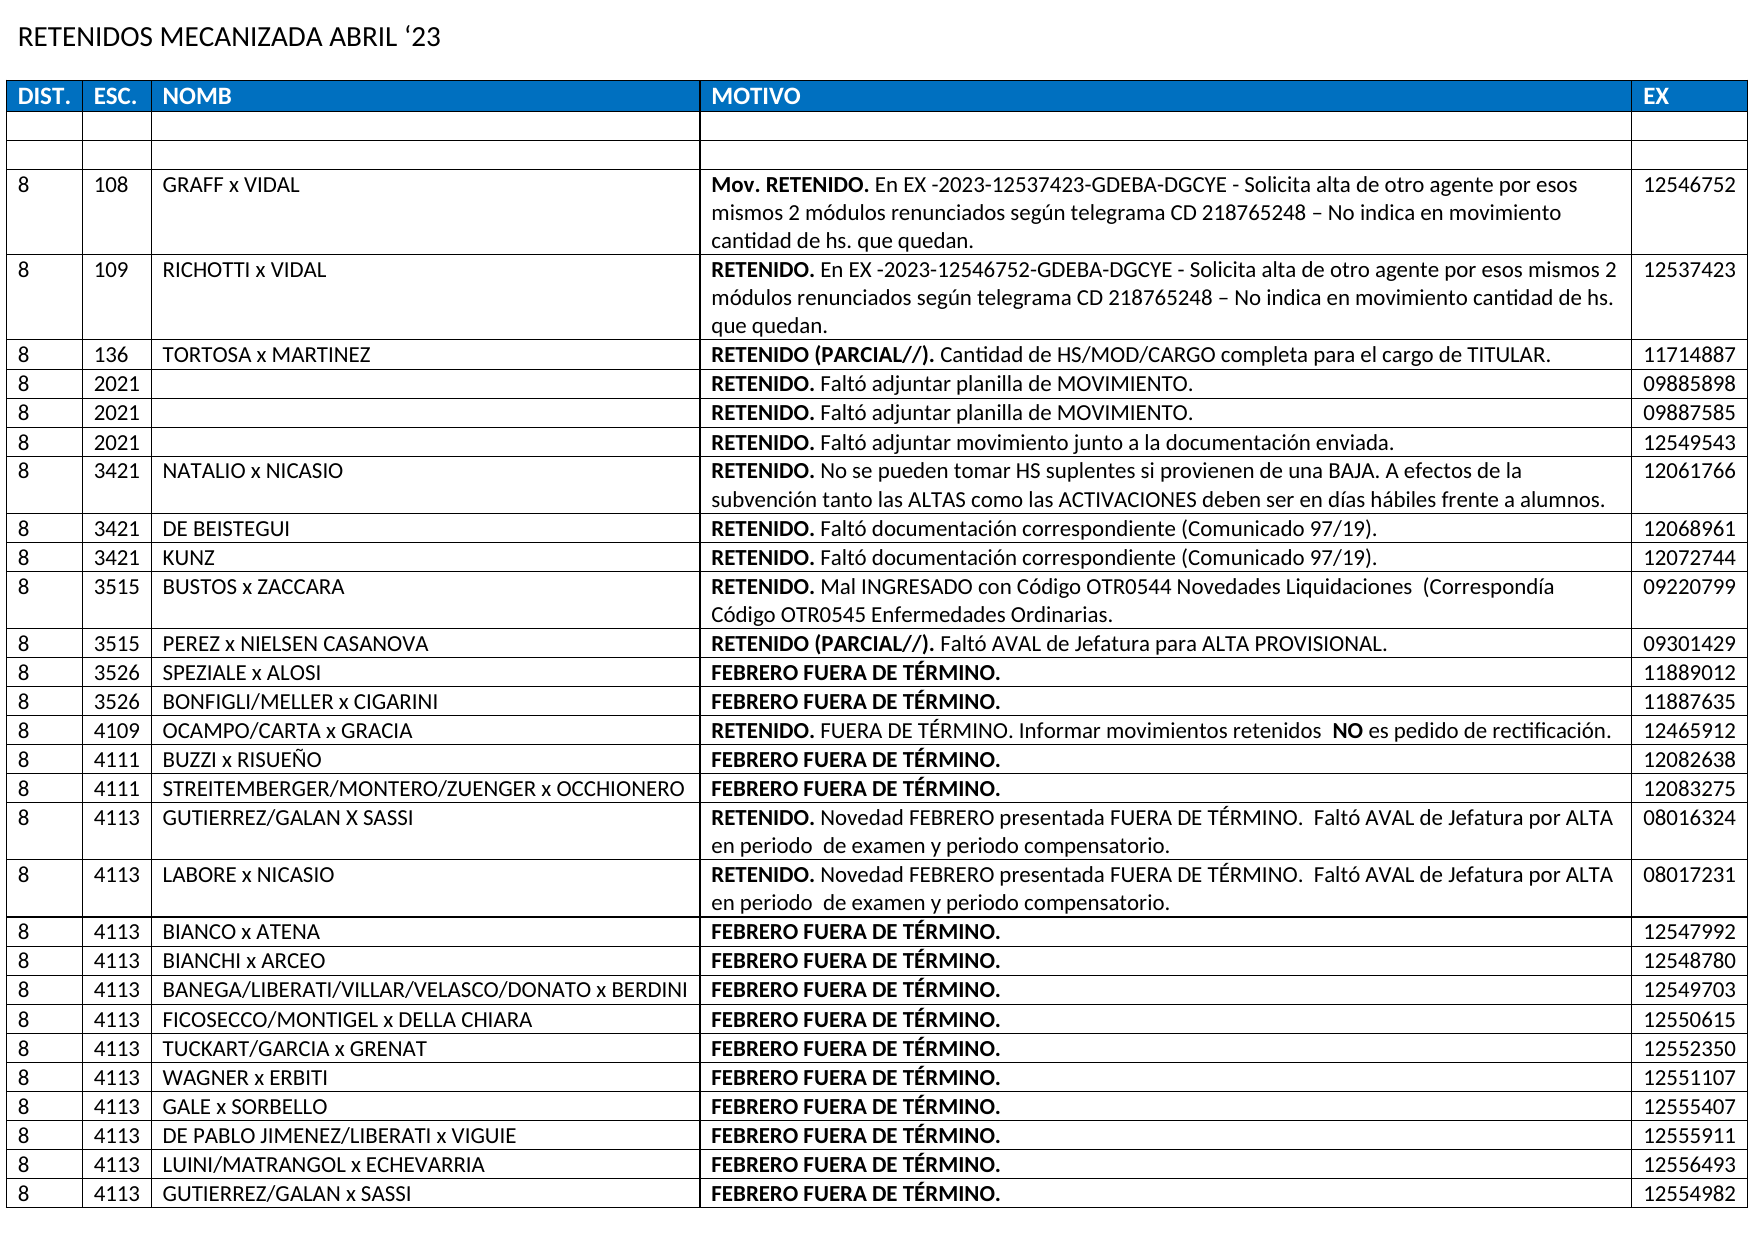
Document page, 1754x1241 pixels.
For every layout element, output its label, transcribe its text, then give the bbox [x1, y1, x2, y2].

table_cell 8 [7, 976, 82, 1004]
table_header EX [1632, 81, 1747, 111]
table_cell 4113 [83, 1121, 151, 1149]
table_cell GRAFF x VIDAL [152, 170, 699, 254]
table_cell OCAMPO/CARTA x GRACIA [152, 716, 699, 744]
table_cell 8 [7, 860, 82, 916]
table_cell [152, 370, 699, 397]
table_cell 8 [7, 514, 82, 542]
table_cell 4113 [83, 1034, 151, 1062]
table_cell FICOSECCO/MONTIGEL x DELLA CHIARA [152, 1005, 699, 1033]
table_cell 8 [7, 572, 82, 628]
table_cell RETENIDO. FUERA DE TÉRMINO. Informar movimientos retenidos NO es pedido de rectificación. [701, 716, 1631, 744]
table_cell RETENIDO. Faltó documentación correspondiente (Comunicado 97/19). [701, 514, 1631, 542]
table_cell 3515 [83, 629, 151, 657]
table_cell FEBRERO FUERA DE TÉRMINO. [701, 1092, 1631, 1120]
table_cell RICHOTTI x VIDAL [152, 255, 699, 339]
table_cell 4113 [83, 1063, 151, 1091]
table_cell RETENIDO (PARCIAL//). Faltó AVAL de Jefatura para ALTA PROVISIONAL. [701, 629, 1631, 657]
table_cell 8 [7, 255, 82, 339]
table_cell [152, 112, 699, 140]
table_cell 2021 [83, 399, 151, 427]
table_cell 09885898 [1632, 370, 1747, 397]
table_cell 12552350 [1632, 1034, 1747, 1062]
table_cell 8 [7, 457, 82, 513]
table_cell [83, 141, 151, 169]
table_cell 11889012 [1632, 658, 1747, 686]
table_cell SPEZIALE x ALOSI [152, 658, 699, 686]
table_cell LABORE x NICASIO [152, 860, 699, 916]
table_cell 4111 [83, 745, 151, 773]
table_cell 12547992 [1632, 918, 1747, 946]
table_cell 12465912 [1632, 716, 1747, 744]
table_cell 12555407 [1632, 1092, 1747, 1120]
table_cell 12549703 [1632, 976, 1747, 1004]
table_cell 8 [7, 658, 82, 686]
table_cell 12068961 [1632, 514, 1747, 542]
table_cell PEREZ x NIELSEN CASANOVA [152, 629, 699, 657]
table_cell RETENIDO. Novedad FEBRERO presentada FUERA DE TÉRMINO. Faltó AVAL de Jefatura por ALTA en periodo de examen y periodo compensatorio. [701, 860, 1631, 916]
table_cell BUZZI x RISUEÑO [152, 745, 699, 773]
table_cell 109 [83, 255, 151, 339]
table_cell FEBRERO FUERA DE TÉRMINO. [701, 947, 1631, 974]
table_cell TUCKART/GARCIA x GRENAT [152, 1034, 699, 1062]
table_header MOTIVO [701, 81, 1631, 111]
table_cell 4113 [83, 947, 151, 974]
table_cell RETENIDO. En EX -2023-12546752-GDEBA-DGCYE - Solicita alta de otro agente por esos mismos 2 módulos renunciados según telegrama CD 218765248 – No indica en movimiento cantidad de hs. que quedan. [701, 255, 1631, 339]
table_cell 8 [7, 170, 82, 254]
table_cell 108 [83, 170, 151, 254]
table_cell 8 [7, 1121, 82, 1149]
table_cell RETENIDO. Faltó adjuntar planilla de MOVIMIENTO. [701, 399, 1631, 427]
table_cell 2021 [83, 428, 151, 456]
table_cell 8 [7, 1034, 82, 1062]
table_cell 12061766 [1632, 457, 1747, 513]
table_cell 12554982 [1632, 1179, 1747, 1207]
table_cell 11714887 [1632, 340, 1747, 368]
table_cell 8 [7, 340, 82, 368]
table_cell 8 [7, 918, 82, 946]
table_cell 3421 [83, 514, 151, 542]
table_cell 4113 [83, 860, 151, 916]
table_cell 4113 [83, 918, 151, 946]
table_cell 8 [7, 1179, 82, 1207]
text RETENIDOS MECANIZADA ABRIL ‘23 [18, 18, 1736, 53]
table_cell [7, 141, 82, 169]
table_cell 8 [7, 629, 82, 657]
table_cell FEBRERO FUERA DE TÉRMINO. [701, 774, 1631, 802]
table_cell STREITEMBERGER/MONTERO/ZUENGER x OCCHIONERO [152, 774, 699, 802]
table_cell 12082638 [1632, 745, 1747, 773]
table_cell FEBRERO FUERA DE TÉRMINO. [701, 658, 1631, 686]
table_cell 4113 [83, 1005, 151, 1033]
table_cell 8 [7, 687, 82, 715]
table_cell BIANCO x ATENA [152, 918, 699, 946]
table_cell BANEGA/LIBERATI/VILLAR/VELASCO/DONATO x BERDINI [152, 976, 699, 1004]
table_cell FEBRERO FUERA DE TÉRMINO. [701, 1034, 1631, 1062]
table_cell 4109 [83, 716, 151, 744]
table_cell 3421 [83, 543, 151, 571]
table_cell FEBRERO FUERA DE TÉRMINO. [701, 1005, 1631, 1033]
table_cell 4113 [83, 1150, 151, 1178]
table_cell LUINI/MATRANGOL x ECHEVARRIA [152, 1150, 699, 1178]
table_cell 11887635 [1632, 687, 1747, 715]
table_cell 12537423 [1632, 255, 1747, 339]
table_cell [701, 1179, 1631, 1207]
table_cell DE BEISTEGUI [152, 514, 699, 542]
table_cell 8 [7, 1005, 82, 1033]
table_cell 3526 [83, 687, 151, 715]
table_cell 8 [7, 803, 82, 859]
table_cell 12549543 [1632, 428, 1747, 456]
table_cell TORTOSA x MARTINEZ [152, 340, 699, 368]
table_cell RETENIDO. No se pueden tomar HS suplentes si provienen de una BAJA. A efectos de la subvención tanto las ALTAS como las ACTIVACIONES deben ser en días hábiles frente a alumnos. [701, 457, 1631, 513]
table_cell GALE x SORBELLO [152, 1092, 699, 1120]
table_header ESC. [83, 81, 151, 111]
table_cell 2021 [83, 370, 151, 397]
table_cell 8 [7, 1063, 82, 1091]
table_cell GUTIERREZ/GALAN x SASSI [152, 1179, 699, 1207]
table_header NOMB [152, 81, 699, 111]
table_cell [1632, 141, 1747, 169]
table_cell 4113 [83, 976, 151, 1004]
table_cell [152, 141, 699, 169]
table_cell RETENIDO. Faltó adjuntar movimiento junto a la documentación enviada. [701, 428, 1631, 456]
table_cell 12072744 [1632, 543, 1747, 571]
table_cell 12546752 [1632, 170, 1747, 254]
table_cell FEBRERO FUERA DE TÉRMINO. [701, 976, 1631, 1004]
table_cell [701, 1121, 1631, 1149]
table_cell 8 [7, 428, 82, 456]
table_cell FEBRERO FUERA DE TÉRMINO. [701, 687, 1631, 715]
table_cell 8 [7, 716, 82, 744]
table_header DIST. [7, 81, 82, 111]
table_cell 12555911 [1632, 1121, 1747, 1149]
table_cell 12556493 [1632, 1150, 1747, 1178]
table_cell 136 [83, 340, 151, 368]
table_cell 12083275 [1632, 774, 1747, 802]
table_cell 8 [7, 745, 82, 773]
table_cell NATALIO x NICASIO [152, 457, 699, 513]
table_cell RETENIDO (PARCIAL//). Cantidad de HS/MOD/CARGO completa para el cargo de TITULAR. [701, 340, 1631, 368]
table_cell FEBRERO FUERA DE TÉRMINO. [701, 918, 1631, 946]
table_cell Mov. RETENIDO. En EX -2023-12537423-GDEBA-DGCYE - Solicita alta de otro agente por esos mismos 2 módulos renunciados según telegrama CD 218765248 – No indica en movimiento cantidad de hs. que quedan. [701, 170, 1631, 254]
table_cell RETENIDO. Faltó documentación correspondiente (Comunicado 97/19). [701, 543, 1631, 571]
table_cell [152, 399, 699, 427]
table_cell 3526 [83, 658, 151, 686]
table_cell 8 [7, 774, 82, 802]
table_cell 3421 [83, 457, 151, 513]
table_cell 08017231 [1632, 860, 1747, 916]
table_cell 8 [7, 543, 82, 571]
table_cell 4113 [83, 1092, 151, 1120]
table_cell DE PABLO JIMENEZ/LIBERATI x VIGUIE [152, 1121, 699, 1149]
table_cell RETENIDO. Novedad FEBRERO presentada FUERA DE TÉRMINO. Faltó AVAL de Jefatura por ALTA en periodo de examen y periodo compensatorio. [701, 803, 1631, 859]
table_cell [1632, 112, 1747, 140]
table_cell RETENIDO. Mal INGRESADO con Código OTR0544 Novedades Liquidaciones (Correspondía Código OTR0545 Enfermedades Ordinarias. [701, 572, 1631, 628]
table_cell 09887585 [1632, 399, 1747, 427]
table_cell FEBRERO FUERA DE TÉRMINO. [701, 745, 1631, 773]
table_cell GUTIERREZ/GALAN X SASSI [152, 803, 699, 859]
table_cell 12548780 [1632, 947, 1747, 974]
table_cell 08016324 [1632, 803, 1747, 859]
table_cell 12551107 [1632, 1063, 1747, 1091]
table_cell 4111 [83, 774, 151, 802]
table_cell 8 [7, 399, 82, 427]
table_cell [701, 112, 1631, 140]
table_cell 8 [7, 1092, 82, 1120]
table_cell [83, 112, 151, 140]
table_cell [701, 1150, 1631, 1178]
table_cell WAGNER x ERBITI [152, 1063, 699, 1091]
table_cell BIANCHI x ARCEO [152, 947, 699, 974]
table_cell KUNZ [152, 543, 699, 571]
table_cell 12550615 [1632, 1005, 1747, 1033]
table_cell 8 [7, 1150, 82, 1178]
table_cell BONFIGLI/MELLER x CIGARINI [152, 687, 699, 715]
table_cell 8 [7, 370, 82, 397]
table_cell BUSTOS x ZACCARA [152, 572, 699, 628]
table_cell FEBRERO FUERA DE TÉRMINO. [701, 1063, 1631, 1091]
table_cell 8 [7, 947, 82, 974]
table_cell 4113 [83, 803, 151, 859]
table_cell 09220799 [1632, 572, 1747, 628]
table_cell [152, 428, 699, 456]
table_cell 4113 [83, 1179, 151, 1207]
table_cell RETENIDO. Faltó adjuntar planilla de MOVIMIENTO. [701, 370, 1631, 397]
table_cell 09301429 [1632, 629, 1747, 657]
table_cell [7, 112, 82, 140]
table_cell [701, 141, 1631, 169]
table_cell 3515 [83, 572, 151, 628]
